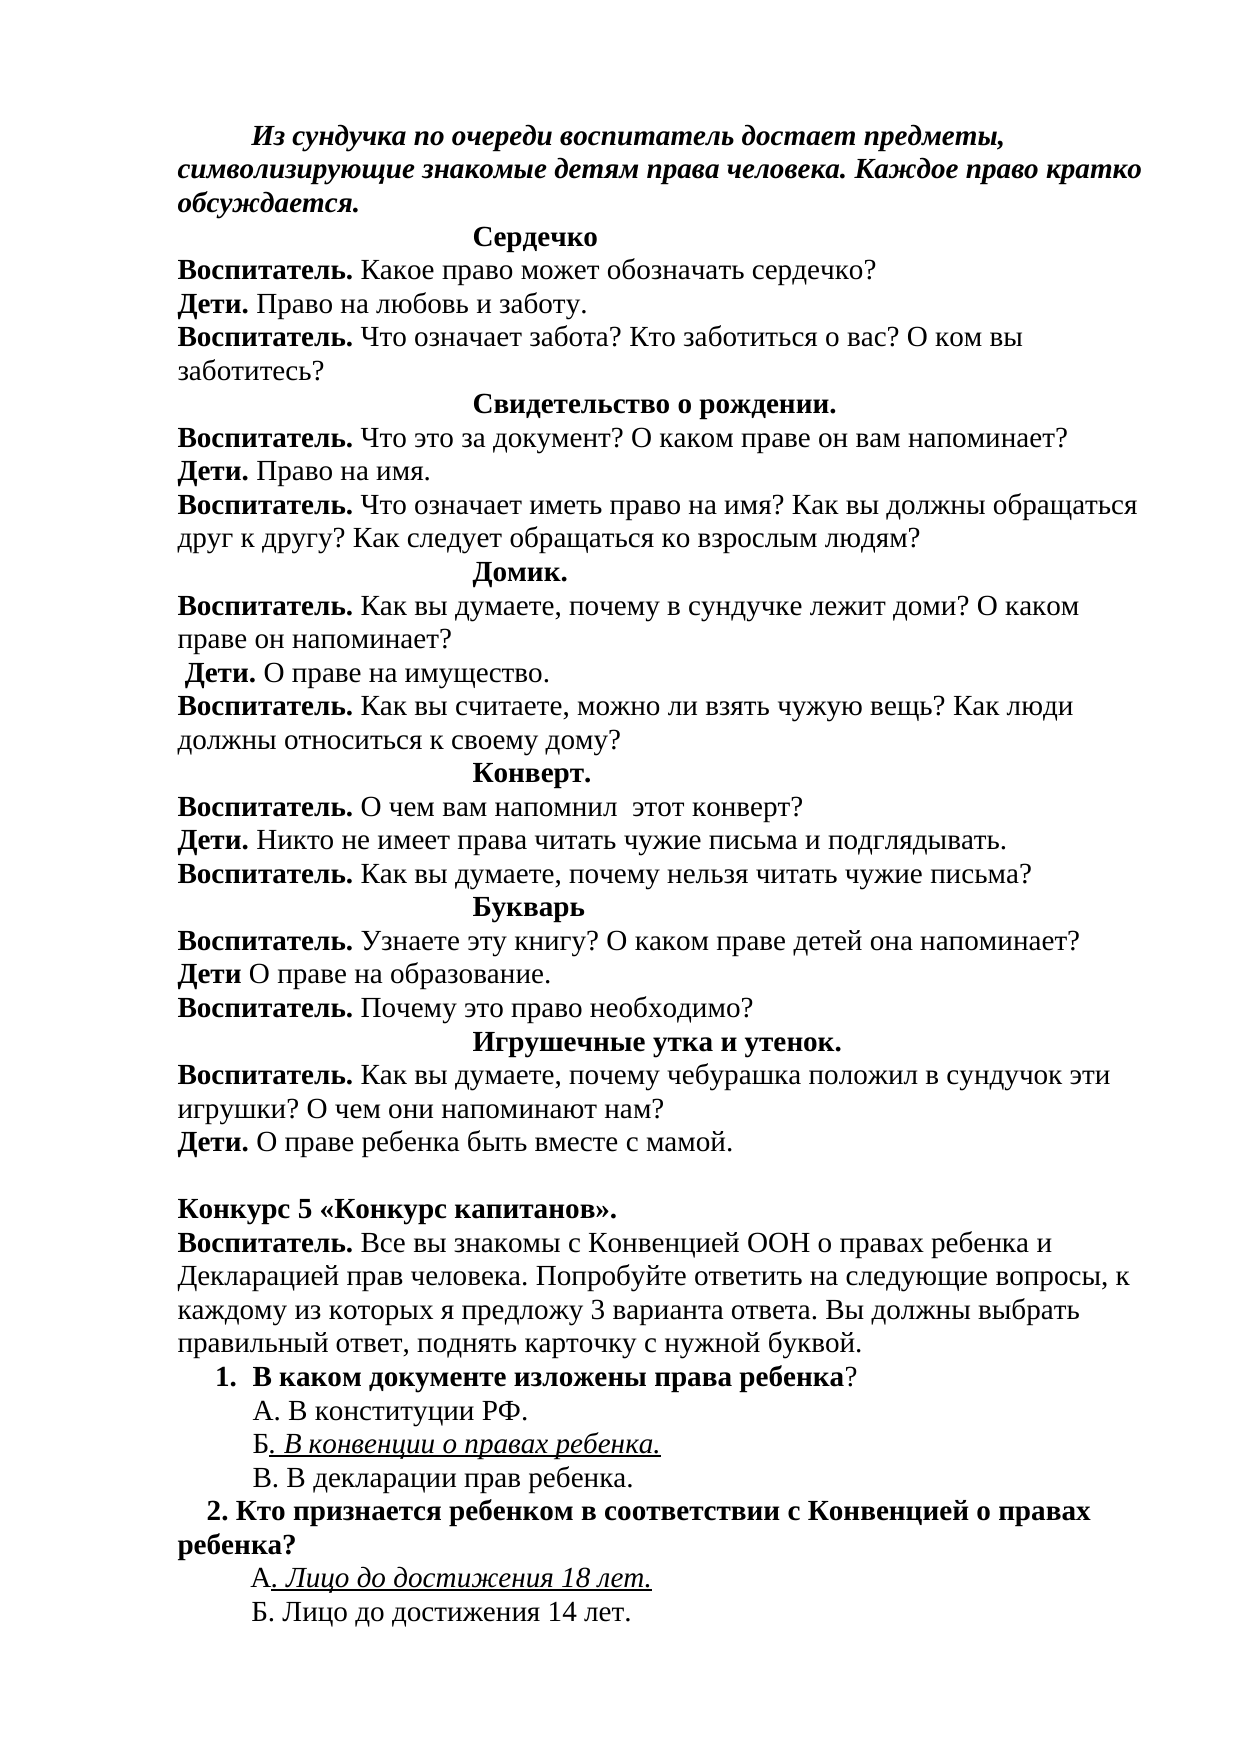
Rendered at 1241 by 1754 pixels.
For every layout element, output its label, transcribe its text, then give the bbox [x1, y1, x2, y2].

text Воспитатель. Как вы думаете, почему чебурашка положил в сундучок эти игрушки? О чем они напоминают нам? [177, 1057, 1152, 1124]
text Дети. Право на любовь и заботу. [177, 286, 1152, 319]
text А. Лицо до достижения 18 лет. [177, 1560, 1152, 1594]
text Игрушечные утка и утенок. [177, 1024, 1152, 1057]
text В. В декларации прав ребенка. [252, 1460, 1152, 1493]
text Воспитатель. Какое право может обозначать сердечко? [177, 252, 1152, 286]
text Домик. [177, 554, 1152, 588]
text А. В конституции РФ. [252, 1393, 1152, 1426]
text Дети. Никто не имеет права читать чужие письма и подглядывать. [177, 822, 1152, 856]
list В каком документе изложены права ребенка? [215, 1359, 1152, 1393]
text Б. В конвенции о правах ребенка. [252, 1426, 1152, 1460]
text 2. Кто признается ребенком в соответствии с Конвенцией о правах ребенка? [177, 1493, 1152, 1560]
text Воспитатель. Как вы считаете, можно ли взять чужую вещь? Как люди должны относиться к своему дому? [177, 688, 1152, 755]
text Дети. О праве на имущество. [177, 655, 1152, 688]
text Воспитатель. Как вы думаете, почему нельзя читать чужие письма? [177, 856, 1152, 889]
text Воспитатель. Все вы знакомы с Конвенцией ООН о правах ребенка и Декларацией прав человека. Попробуйте ответить на следующие вопросы, к каждому из которых я предложу 3 варианта ответа. Вы должны выбрать правильный ответ, поднять карточку с нужной буквой. [177, 1225, 1152, 1359]
text Букварь [177, 889, 1152, 923]
text Воспитатель. Почему это право необходимо? [177, 990, 1152, 1024]
text Воспитатель. Что означает иметь право на имя? Как вы должны обращаться друг к другу? Как следует обращаться ко взрослым людям? [177, 487, 1152, 554]
text Из сундучка по очереди воспитатель достает предметы, символизирующие знакомые детям права человека. Каждое право кратко обсуждается. [177, 118, 1152, 219]
text Дети О праве на образование. [177, 957, 1152, 990]
text Воспитатель. Узнаете эту книгу? О каком праве детей она напоминает? [177, 923, 1152, 957]
text Конверт. [177, 755, 1152, 789]
text Воспитатель. Что означает забота? Кто заботиться о вас? О ком вы заботитесь? [177, 319, 1152, 386]
text Дети. О праве ребенка быть вместе с мамой. [177, 1124, 1152, 1158]
text Дети. Право на имя. [177, 453, 1152, 487]
text Свидетельство о рождении. [177, 386, 1152, 420]
text Сердечко [177, 219, 1152, 252]
text Конкурс 5 «Конкурс капитанов». [177, 1191, 1152, 1225]
text Воспитатель. Что это за документ? О каком праве он вам напоминает? [177, 420, 1152, 453]
text Воспитатель. Как вы думаете, почему в сундучке лежит доми? О каком праве он напоминает? [177, 588, 1152, 655]
text Воспитатель. О чем вам напомнил этот конверт? [177, 789, 1152, 822]
text Б. Лицо до достижения 14 лет. [177, 1594, 1152, 1627]
